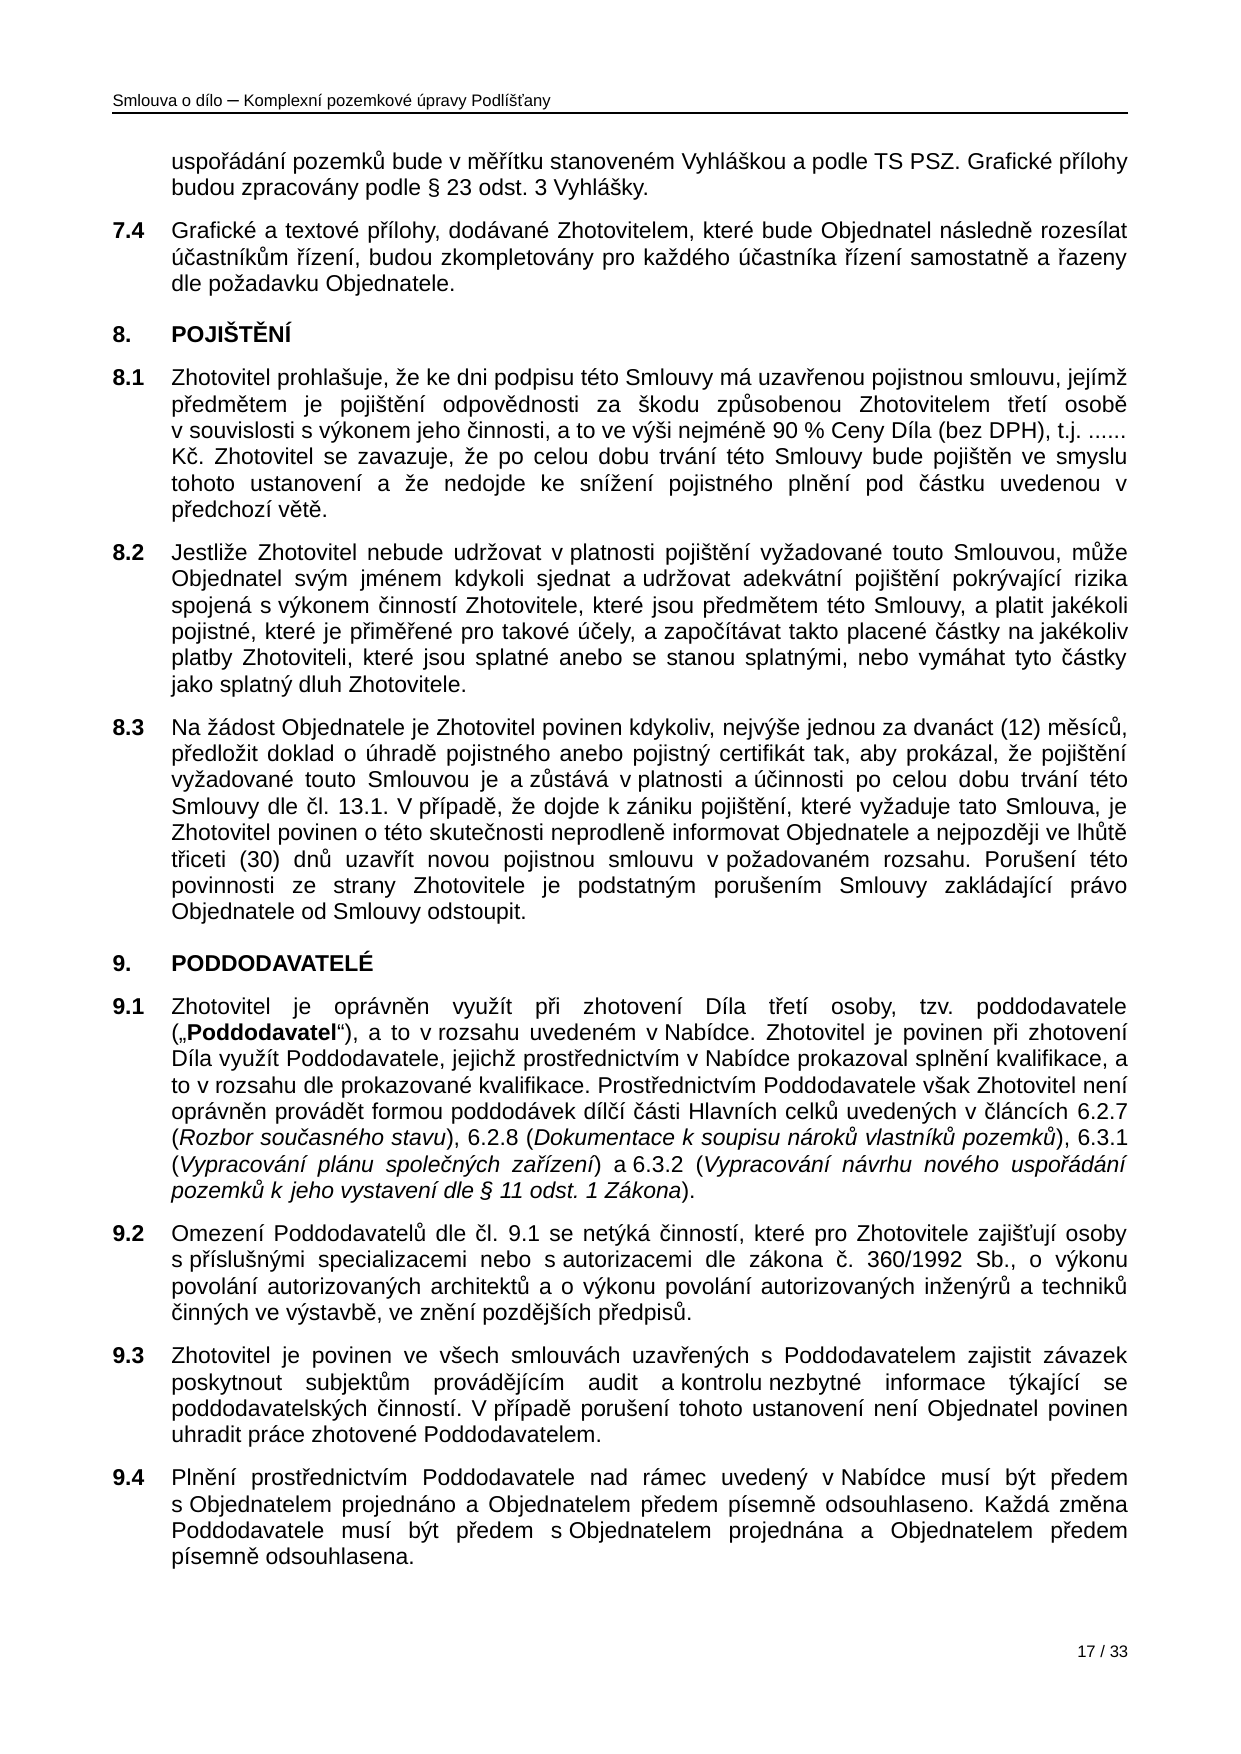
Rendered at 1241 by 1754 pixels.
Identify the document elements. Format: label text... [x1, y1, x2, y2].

text Plnění prostřednictvím Poddodavatele nad rámec uvedený v Nabídce musí být předem s Objednatelem projednáno a Objednatelem předem písemně odsouhlaseno. Každá změna Poddodavatele musí být předem s Objednatelem projednána a Objednatelem předem písemně odsouhlasena. [112, 1464, 1128, 1570]
text Zhotovitel je povinen ve všech smlouvách uzavřených s Poddodavatelem zajistit závazek poskytnout subjektům provádějícím audit a kontrolu nezbytné informace týkající se poddodavatelských činností. V případě porušení tohoto ustanovení není Objednatel povinen uhradit práce zhotovené Poddodavatelem. [112, 1342, 1128, 1448]
text Pojištění [112, 321, 1128, 347]
text Grafické a textové přílohy, dodávané Zhotovitelem, které bude Objednatel následně rozesílat účastníkům řízení, budou zkompletovány pro každého účastníka řízení samostatně a řazeny dle požadavku Objednatele. [112, 217, 1128, 296]
text Na žádost Objednatele je Zhotovitel povinen kdykoliv, nejvýše jednou za dvanáct (12) měsíců, předložit doklad o úhradě pojistného anebo pojistný certifikát tak, aby prokázal, že pojištění vyžadované touto Smlouvou je a zůstává v platnosti a účinnosti po celou dobu trvání této Smlouvy dle čl. 13.1. V případě, že dojde k zániku pojištění, které vyžaduje tato Smlouva, je Zhotovitel povinen o této skutečnosti neprodleně informovat Objednatele a nejpozději ve lhůtě třiceti (30) dnů uzavřít novou pojistnou smlouvu v požadovaném rozsahu. Porušení této povinnosti ze strany Zhotovitele je podstatným porušením Smlouvy zakládající právo Objednatele od Smlouvy odstoupit. [112, 714, 1128, 924]
text Jestliže Zhotovitel nebude udržovat v platnosti pojištění vyžadované touto Smlouvou, může Objednatel svým jménem kdykoli sjednat a udržovat adekvátní pojištění pokrývající rizika spojená s výkonem činností Zhotovitele, které jsou předmětem této Smlouvy, a platit jakékoli pojistné, které je přiměřené pro takové účely, a započítávat takto placené částky na jakékoliv platby Zhotoviteli, které jsou splatné anebo se stanou splatnými, nebo vymáhat tyto částky jako splatný dluh Zhotovitele. [112, 539, 1128, 697]
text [112, 148, 1128, 200]
text Zhotovitel prohlašuje, že ke dni podpisu této Smlouvy má uzavřenou pojistnou smlouvu, jejímž předmětem je pojištění odpovědnosti za škodu způsobenou Zhotovitelem třetí osobě v souvislosti s výkonem jeho činnosti, a to ve výši nejméně 90 % Ceny Díla (bez DPH), t.j. ...... Kč. Zhotovitel se zavazuje, že po celou dobu trvání této Smlouvy bude pojištěn ve smyslu tohoto ustanovení a že nedojde ke snížení pojistného plnění pod částku uvedenou v předchozí větě. [112, 364, 1128, 522]
text Omezení Poddodavatelů dle čl. 9.1 se netýká činností, které pro Zhotovitele zajišťují osoby s příslušnými specializacemi nebo s autorizacemi dle zákona č. 360/1992 Sb., o výkonu povolání autorizovaných architektů a o výkonu povolání autorizovaných inženýrů a techniků činných ve výstavbě, ve znění pozdějších předpisů. [112, 1220, 1128, 1326]
text Zhotovitel je oprávněn využít při zhotovení Díla třetí osoby, tzv. poddodavatele („Poddodavatel“), a to v rozsahu uvedeném v Nabídce. Zhotovitel je povinen při zhotovení Díla využít Poddodavatele, jejichž prostřednictvím v Nabídce prokazoval splnění kvalifikace, a to v rozsahu dle prokazované kvalifikace. Prostřednictvím Poddodavatele však Zhotovitel není oprávněn provádět formou poddodávek dílčí části Hlavních celků uvedených v článcích 6.2.7 (Rozbor současného stavu), 6.2.8 (Dokumentace k soupisu nároků vlastníků pozemků), 6.3.1 (Vypracování plánu společných zařízení) a 6.3.2 (Vypracování návrhu nového uspořádání pozemků k jeho vystavení dle § 11 odst. 1 Zákona). [112, 993, 1128, 1203]
text Poddodavatelé [112, 949, 1128, 976]
